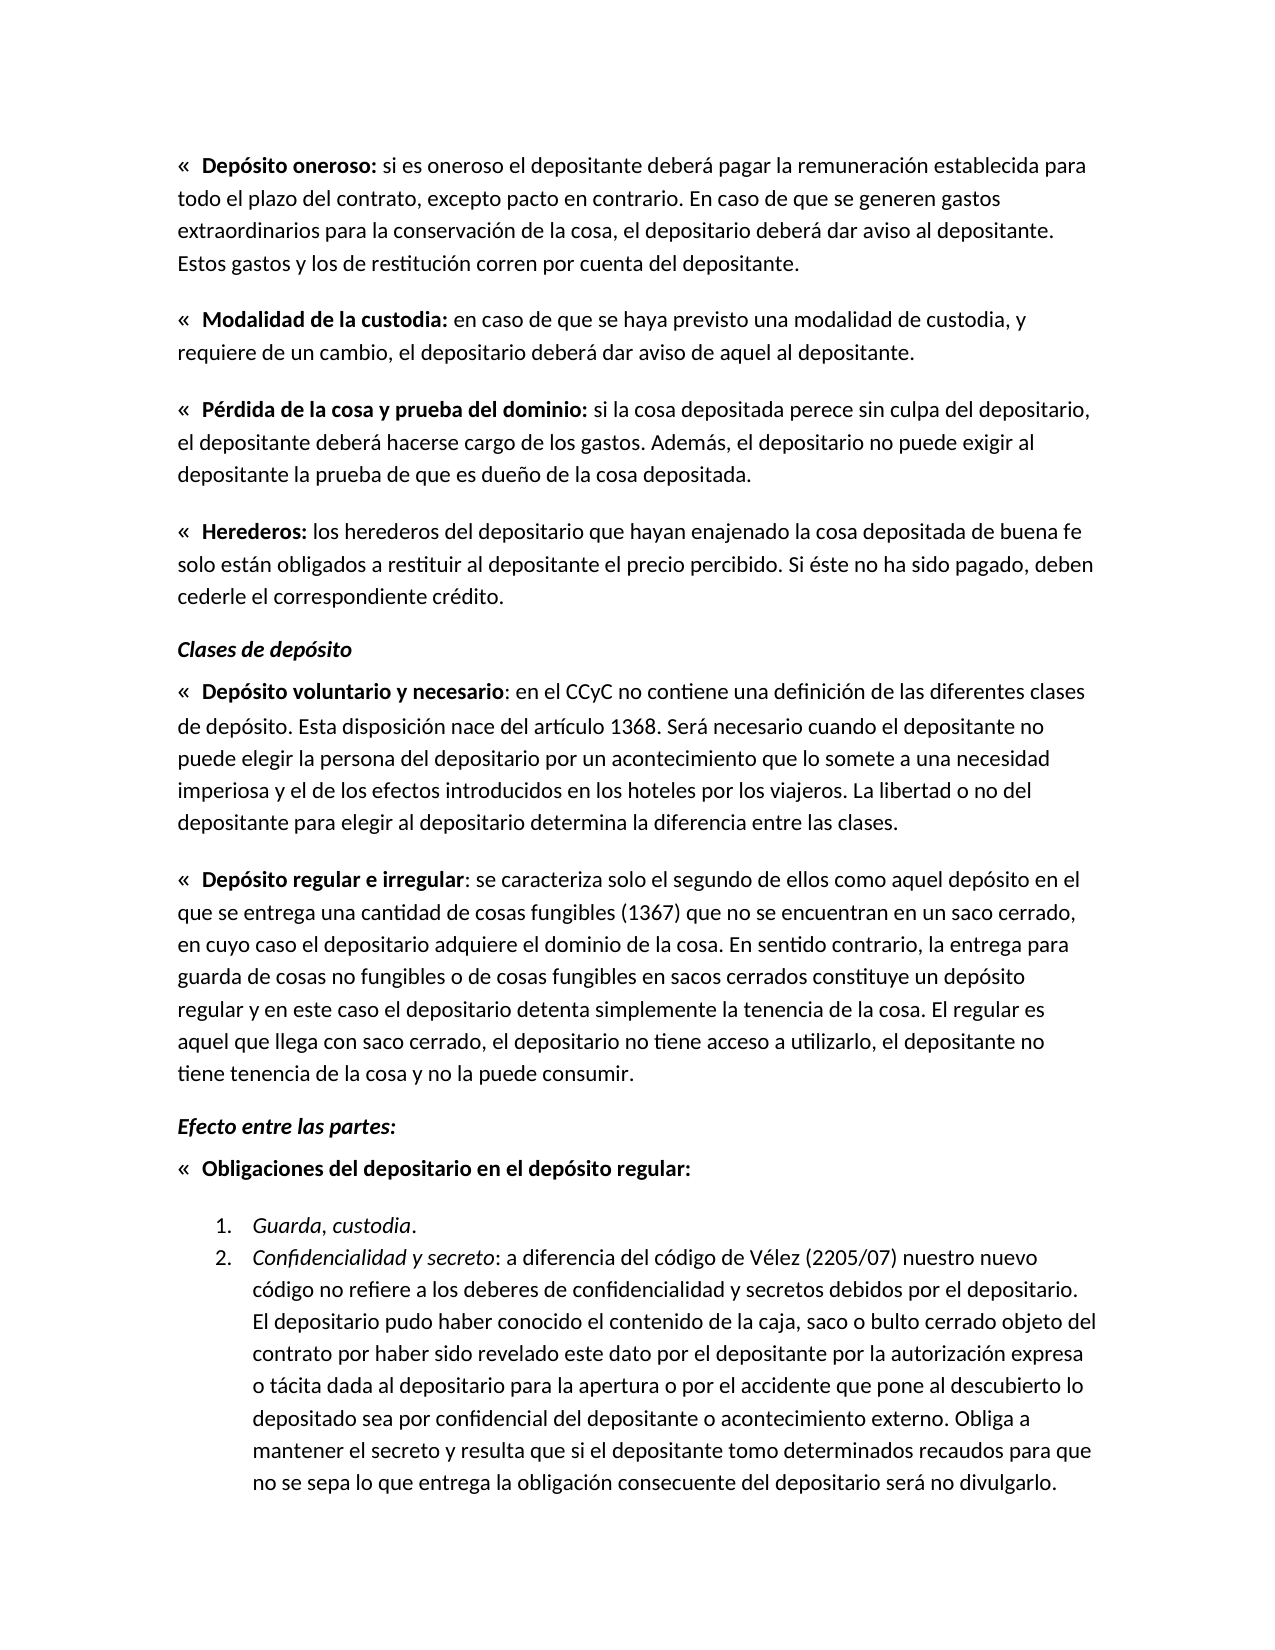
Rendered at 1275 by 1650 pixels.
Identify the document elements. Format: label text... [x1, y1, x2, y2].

text Efecto entre las partes: « Obligaciones del depositario en el depósito regular: [177, 1112, 1098, 1184]
text « Pérdida de la cosa y prueba del dominio: si la cosa depositada perece sin culpa del depositario, el depositante deberá hacerse cargo de los gastos. Además, el depositario no puede exigir al depositante la prueba de que es dueño de la cosa depositada. [177, 392, 1098, 488]
text « Herederos: los herederos del depositario que hayan enajenado la cosa depositada de buena fe solo están obligados a restituir al depositante el precio percibido. Si éste no ha sido pagado, deben cederle el correspondiente crédito. [177, 513, 1098, 611]
text « Modalidad de la custodia: en caso de que se haya previsto una modalidad de custodia, y requiere de un cambio, el depositario deberá dar aviso de aquel al depositante. [177, 302, 1098, 367]
text « Depósito oneroso: si es oneroso el depositante deberá pagar la remuneración establecida para todo el plazo del contrato, excepto pacto en contrario. En caso de que se generen gastos extraordinarios para la conservación de la cosa, el depositario deberá dar aviso al depositante. Estos gastos y los de restitución corren por cuenta del depositante. [177, 148, 1098, 277]
list Confidencialidad y secreto: a diferencia del código de Vélez (2205/07) nuestro nuevo código no refiere a los deberes de confidencialidad y secretos debidos por el depositario. El depositario pudo haber conocido el contenido de la caja, saco o bulto cerrado objeto del contrato por haber sido revelado este dato por el depositante por la autorización expresa o tácita dada al depositario para la apertura o por el accidente que pone al descubierto lo depositado sea por confidencial del depositante o acontecimiento externo. Obliga a mantener el secreto y resulta que si el depositante tomo determinados recaudos para que no se sepa lo que entrega la obligación consecuente del depositario será no divulgarlo. [215, 1243, 1098, 1496]
text « Depósito regular e irregular: se caracteriza solo el segundo de ellos como aquel depósito en el que se entrega una cantidad de cosas fungibles (1367) que no se encuentran en un saco cerrado, en cuyo caso el depositario adquiere el dominio de la cosa. En sentido contrario, la entrega para guarda de cosas no fungibles o de cosas fungibles en sacos cerrados constituye un depósito regular y en este caso el depositario detenta simplemente la tenencia de la cosa. El regular es aquel que llega con saco cerrado, el depositario no tiene acceso a utilizarlo, el depositante no tiene tenencia de la cosa y no la puede consumir. [177, 861, 1098, 1087]
text Clases de depósito « Depósito voluntario y necesario: en el CCyC no contiene una definición de las diferentes clases de depósito. Esta disposición nace del artículo 1368. Será necesario cuando el depositante no puede elegir la persona del depositario por un acontecimiento que lo somete a una necesidad imperiosa y el de los efectos introducidos en los hoteles por los viajeros. La libertad o no del depositante para elegir al depositario determina la diferencia entre las clases. [177, 636, 1098, 836]
list Guarda, custodia. [215, 1211, 1098, 1239]
